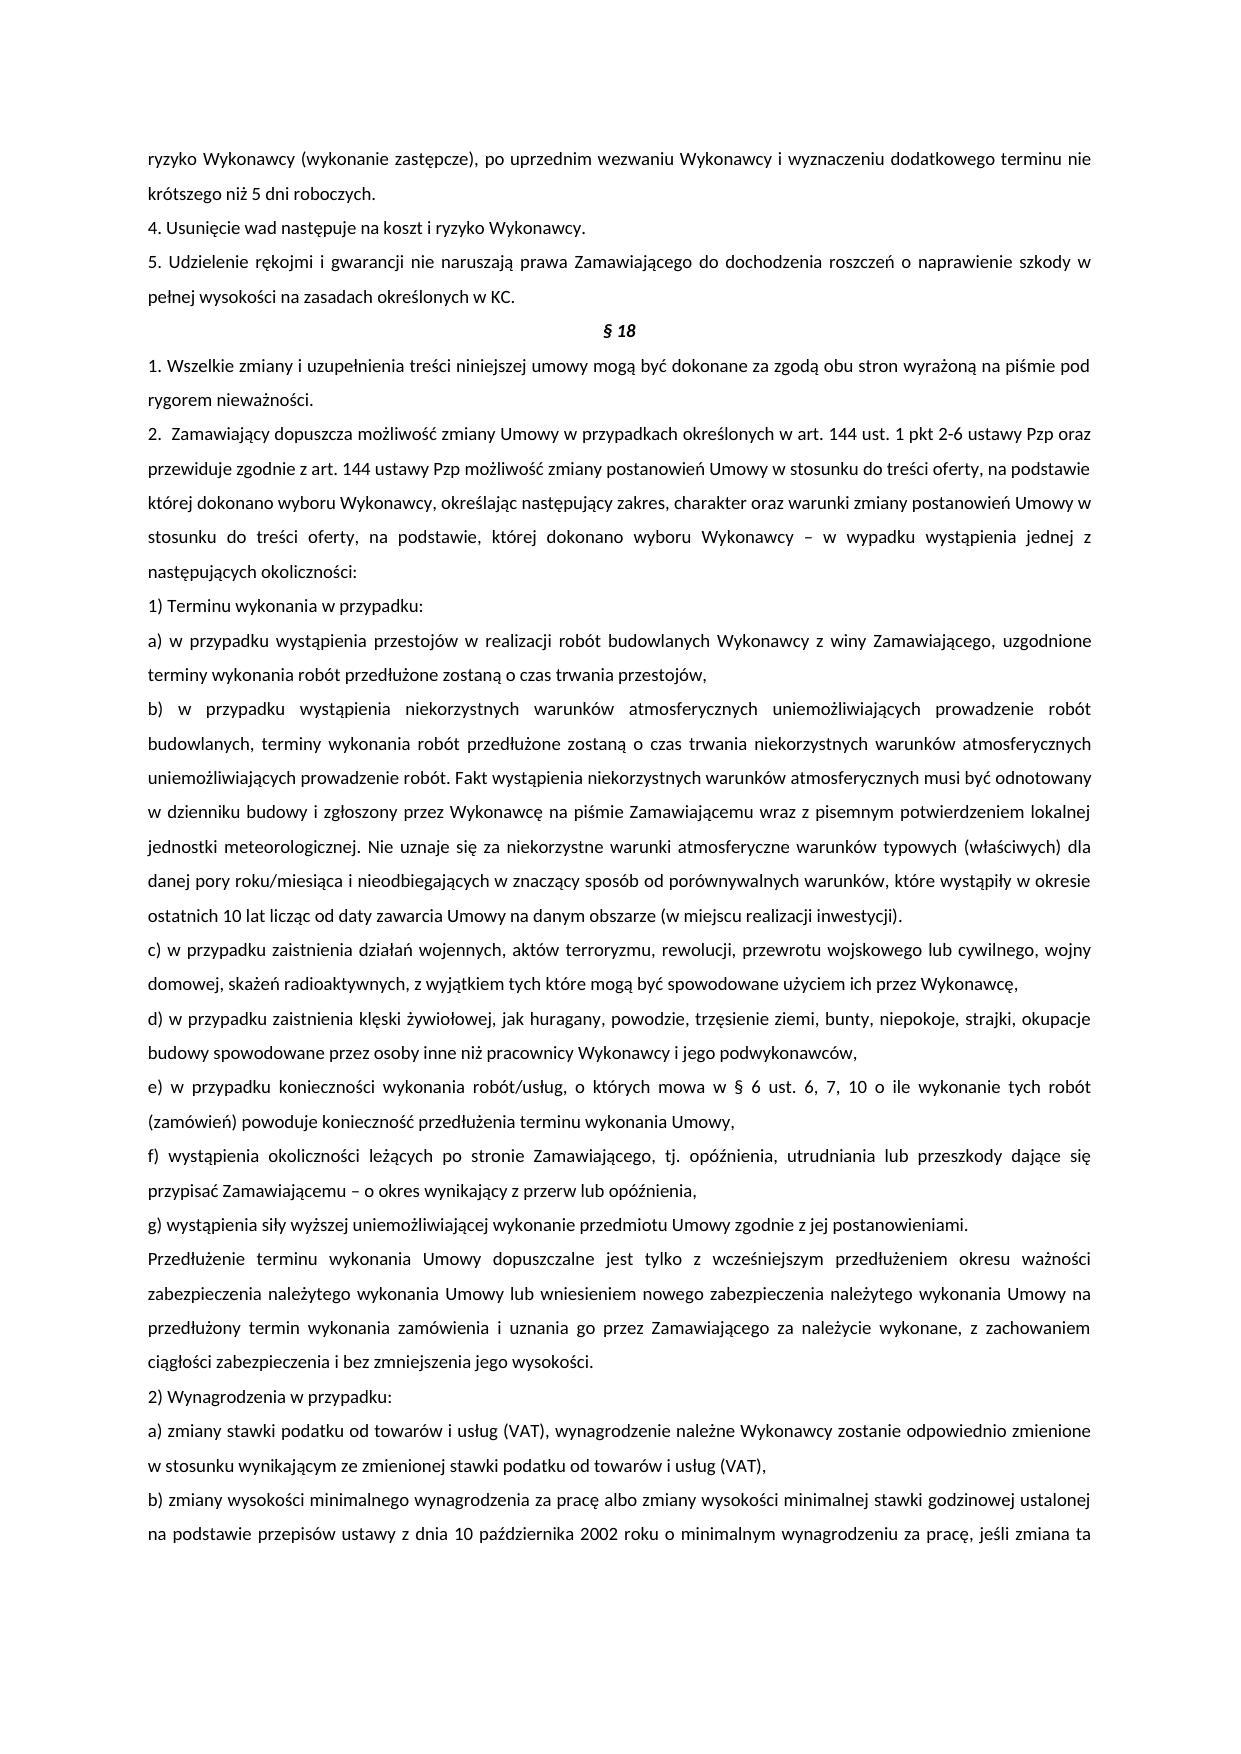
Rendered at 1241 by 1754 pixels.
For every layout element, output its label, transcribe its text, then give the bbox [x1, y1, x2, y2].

text 1. Wszelkie zmiany i uzupełnienia treści niniejszej umowy mogą być dokonane za zgodą obu stron wyrażoną na piśmie pod rygorem nieważności. [148, 354, 1093, 411]
text f) wystąpienia okoliczności leżących po stronie Zamawiającego, tj. opóźnienia, utrudniania lub przeszkody dające się przypisać Zamawiającemu – o okres wynikający z przerw lub opóźnienia, [148, 1144, 1093, 1202]
text d) w przypadku zaistnienia klęski żywiołowej, jak huragany, powodzie, trzęsienie ziemi, bunty, niepokoje, strajki, okupacje budowy spowodowane przez osoby inne niż pracownicy Wykonawcy i jego podwykonawców, [148, 1007, 1093, 1064]
text a) zmiany stawki podatku od towarów i usług (VAT), wynagrodzenie należne Wykonawcy zostanie odpowiednio zmienione w stosunku wynikającym ze zmienionej stawki podatku od towarów i usług (VAT), [148, 1419, 1093, 1477]
text g) wystąpienia siły wyższej uniemożliwiającej wykonanie przedmiotu Umowy zgodnie z jej postanowieniami. [148, 1213, 1093, 1236]
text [148, 148, 1093, 205]
text Przedłużenie terminu wykonania Umowy dopuszczalne jest tylko z wcześniejszym przedłużeniem okresu ważności zabezpieczenia należytego wykonania Umowy lub wniesieniem nowego zabezpieczenia należytego wykonania Umowy na przedłużony termin wykonania zamówienia i uznania go przez Zamawiającego za należycie wykonane, z zachowaniem ciągłości zabezpieczenia i bez zmniejszenia jego wysokości. [148, 1248, 1093, 1374]
text e) w przypadku konieczności wykonania robót/usług, o których mowa w § 6 ust. 6, 7, 10 o ile wykonanie tych robót (zamówień) powoduje konieczność przedłużenia terminu wykonania Umowy, [148, 1076, 1093, 1133]
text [148, 1488, 1093, 1546]
text b) w przypadku wystąpienia niekorzystnych warunków atmosferycznych uniemożliwiających prowadzenie robót budowlanych, terminy wykonania robót przedłużone zostaną o czas trwania niekorzystnych warunków atmosferycznych uniemożliwiających prowadzenie robót. Fakt wystąpienia niekorzystnych warunków atmosferycznych musi być odnotowany w dzienniku budowy i zgłoszony przez Wykonawcę na piśmie Zamawiającemu wraz z pisemnym potwierdzeniem lokalnej jednostki meteorologicznej. Nie uznaje się za niekorzystne warunki atmosferyczne warunków typowych (właściwych) dla danej pory roku/miesiąca i nieodbiegających w znaczący sposób od porównywalnych warunków, które wystąpiły w okresie ostatnich 10 lat licząc od daty zawarcia Umowy na danym obszarze (w miejscu realizacji inwestycji). [148, 698, 1093, 927]
text 5. Udzielenie rękojmi i gwarancji nie naruszają prawa Zamawiającego do dochodzenia roszczeń o naprawienie szkody w pełnej wysokości na zasadach określonych w KC. [148, 251, 1093, 308]
text 2. Zamawiający dopuszcza możliwość zmiany Umowy w przypadkach określonych w art. 144 ust. 1 pkt 2-6 ustawy Pzp oraz przewiduje zgodnie z art. 144 ustawy Pzp możliwość zmiany postanowień Umowy w stosunku do treści oferty, na podstawie której dokonano wyboru Wykonawcy, określając następujący zakres, charakter oraz warunki zmiany postanowień Umowy w stosunku do treści oferty, na podstawie, której dokonano wyboru Wykonawcy – w wypadku wystąpienia jednej z następujących okoliczności: [148, 423, 1093, 583]
text c) w przypadku zaistnienia działań wojennych, aktów terroryzmu, rewolucji, przewrotu wojskowego lub cywilnego, wojny domowej, skażeń radioaktywnych, z wyjątkiem tych które mogą być spowodowane użyciem ich przez Wykonawcę, [148, 938, 1093, 996]
text 1) Terminu wykonania w przypadku: [148, 594, 1093, 617]
text 4. Usunięcie wad następuje na koszt i ryzyko Wykonawcy. [148, 216, 1093, 239]
text 2) Wynagrodzenia w przypadku: [148, 1385, 1093, 1408]
text § 18 [148, 319, 1093, 342]
text a) w przypadku wystąpienia przestojów w realizacji robót budowlanych Wykonawcy z winy Zamawiającego, uzgodnione terminy wykonania robót przedłużone zostaną o czas trwania przestojów, [148, 629, 1093, 686]
